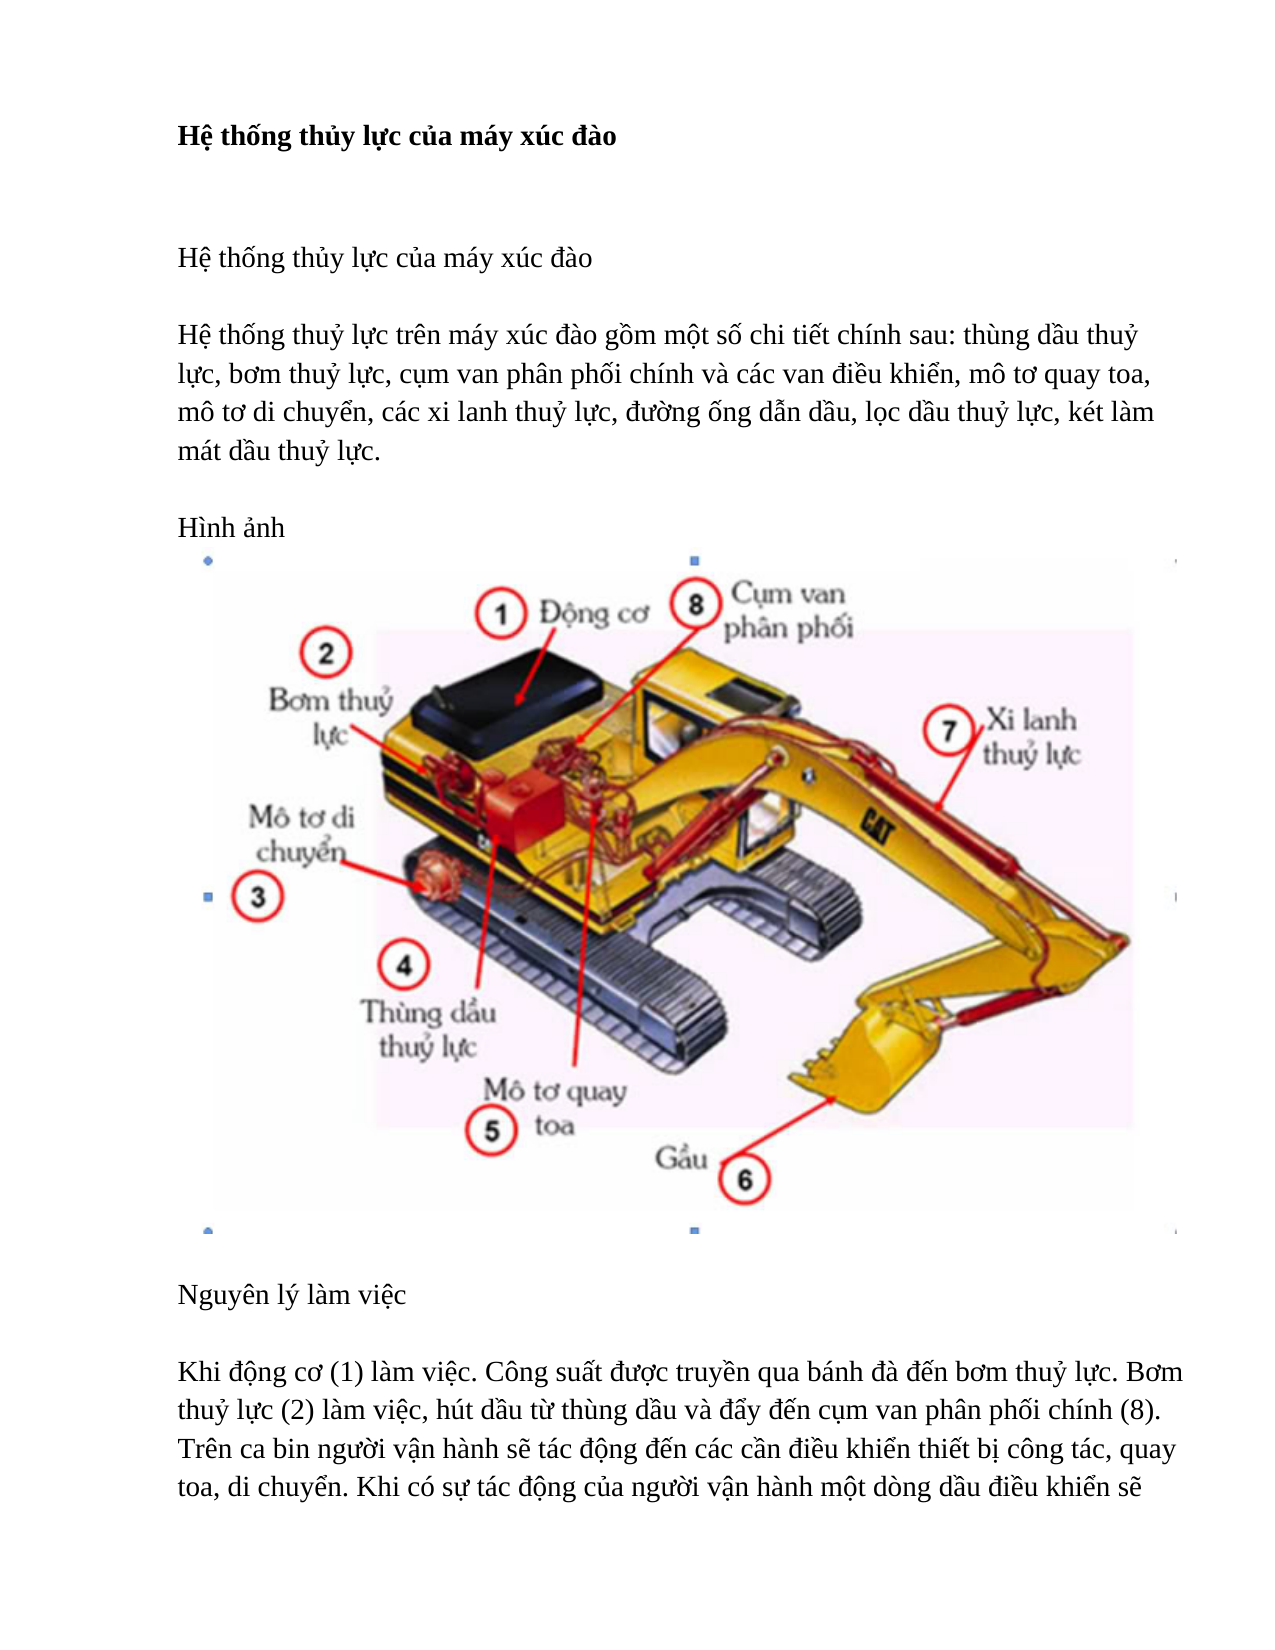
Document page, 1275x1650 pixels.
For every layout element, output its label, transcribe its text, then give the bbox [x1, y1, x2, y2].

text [177, 240, 1186, 1503]
subtitle Hệ thống thủy lực của máy xúc đào [177, 118, 1186, 152]
picture [177, 547, 1177, 1234]
